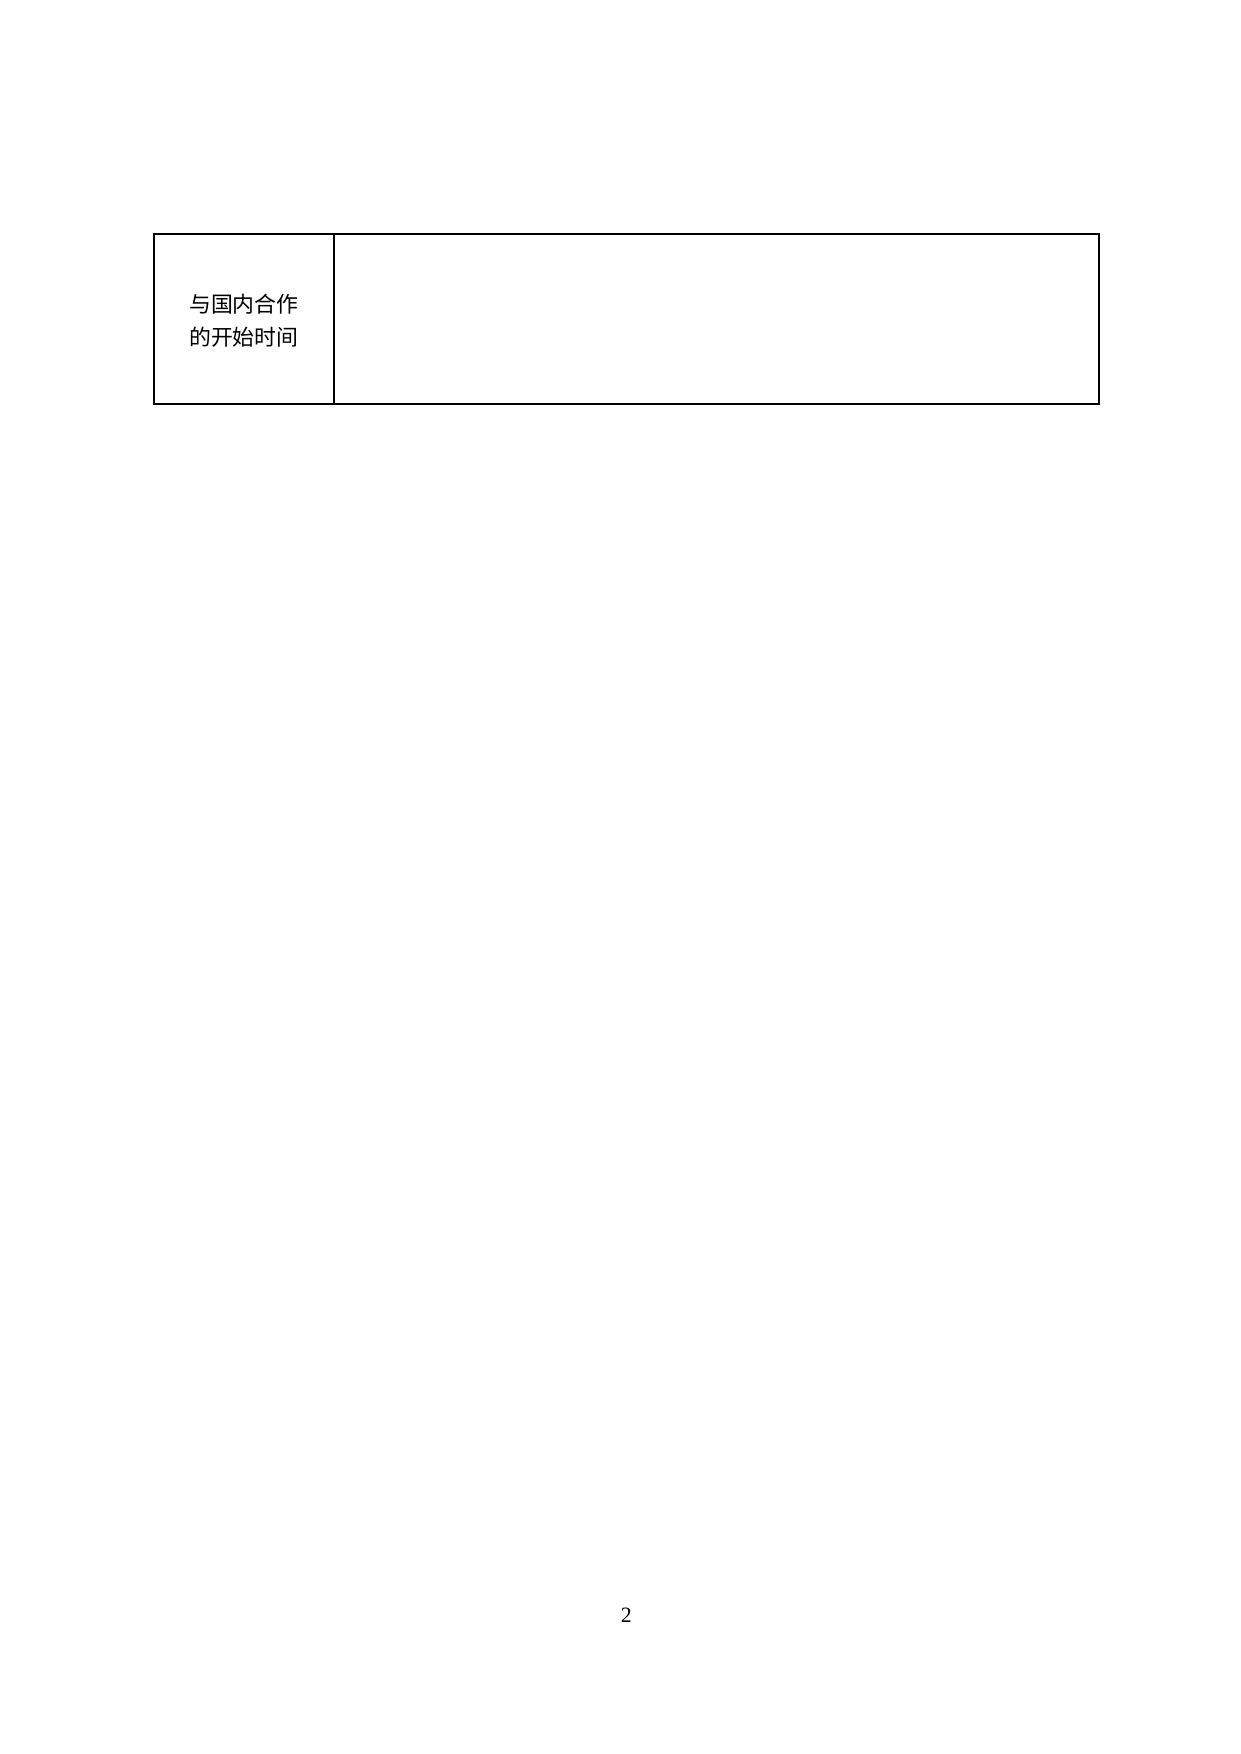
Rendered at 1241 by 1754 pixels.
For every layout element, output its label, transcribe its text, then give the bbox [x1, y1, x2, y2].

table_cell 与国内合作 的开始时间 [155, 235, 333, 403]
table_cell [335, 235, 1098, 403]
